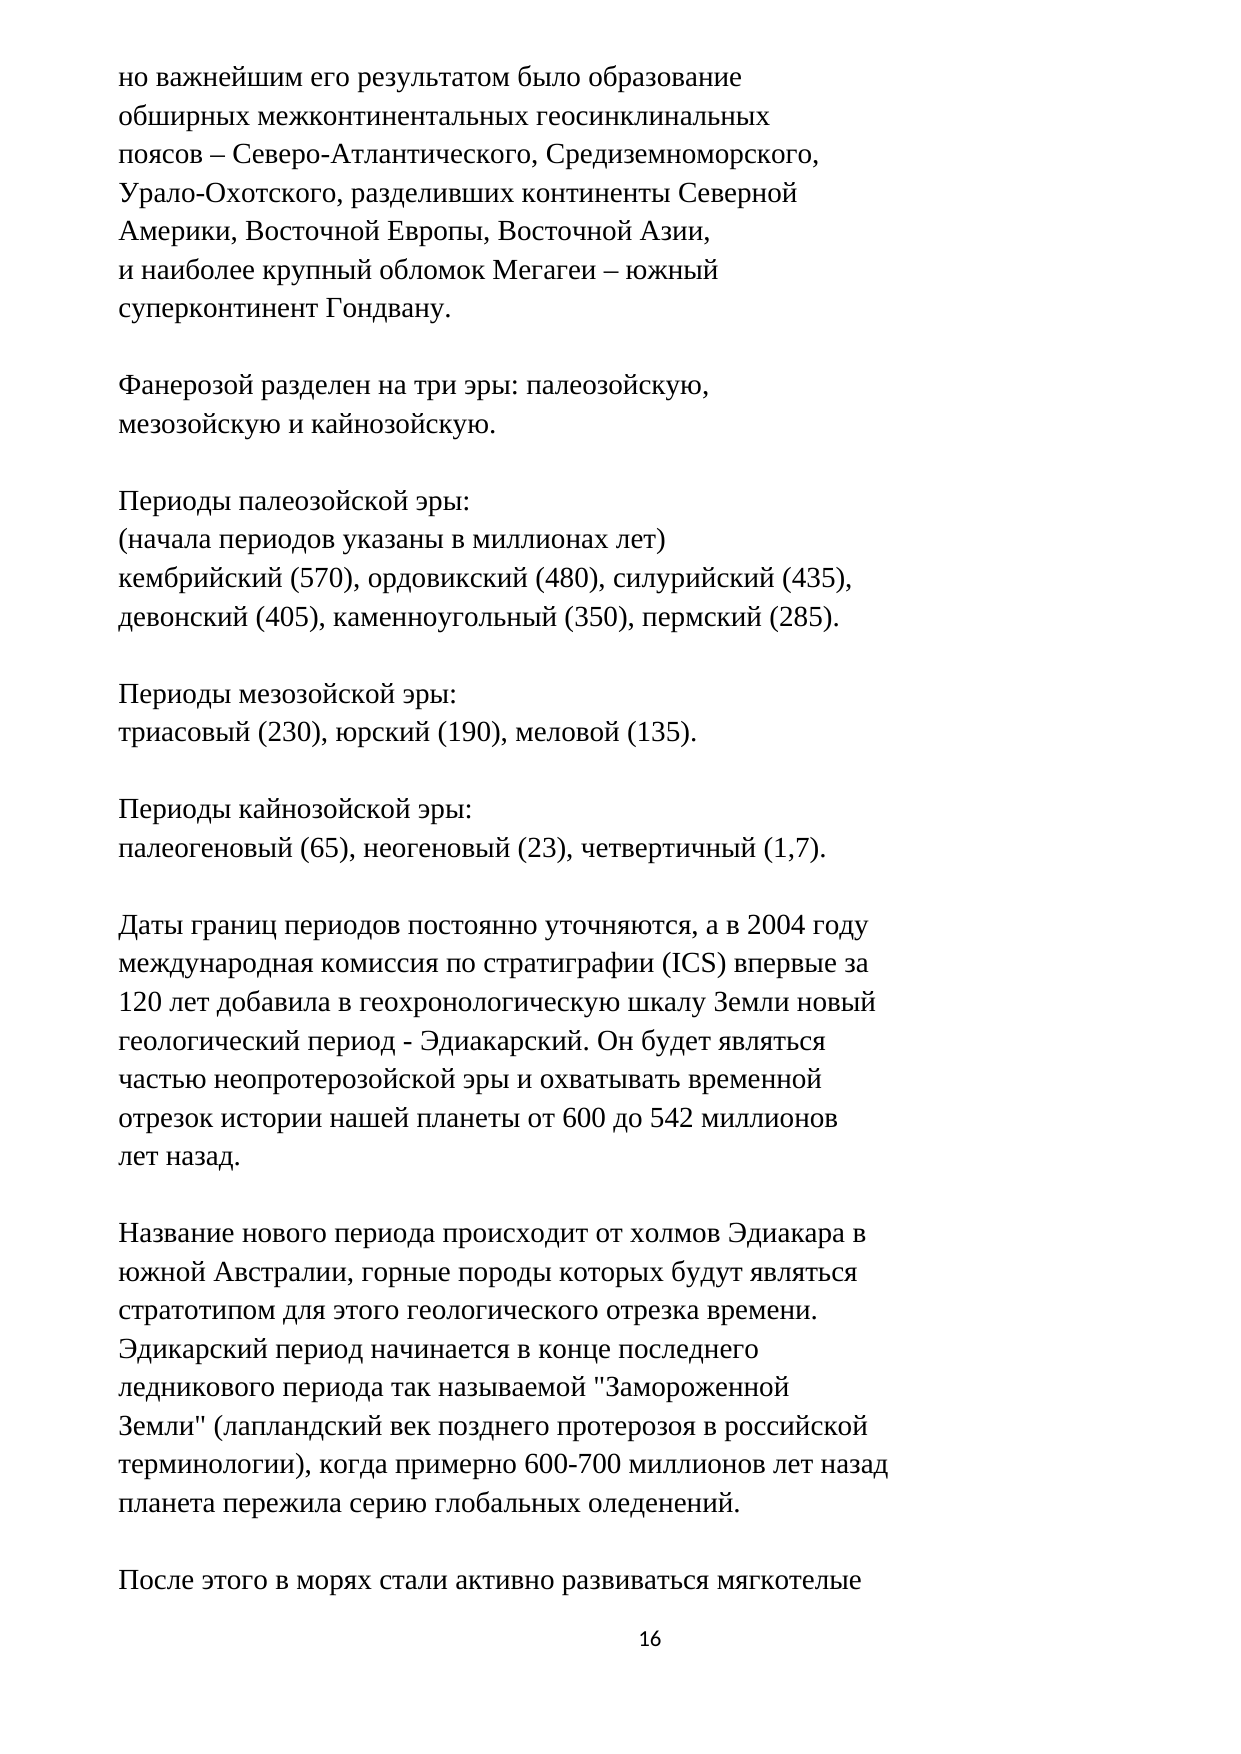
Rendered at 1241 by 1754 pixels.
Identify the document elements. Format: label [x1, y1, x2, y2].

text [118, 59, 1181, 1596]
